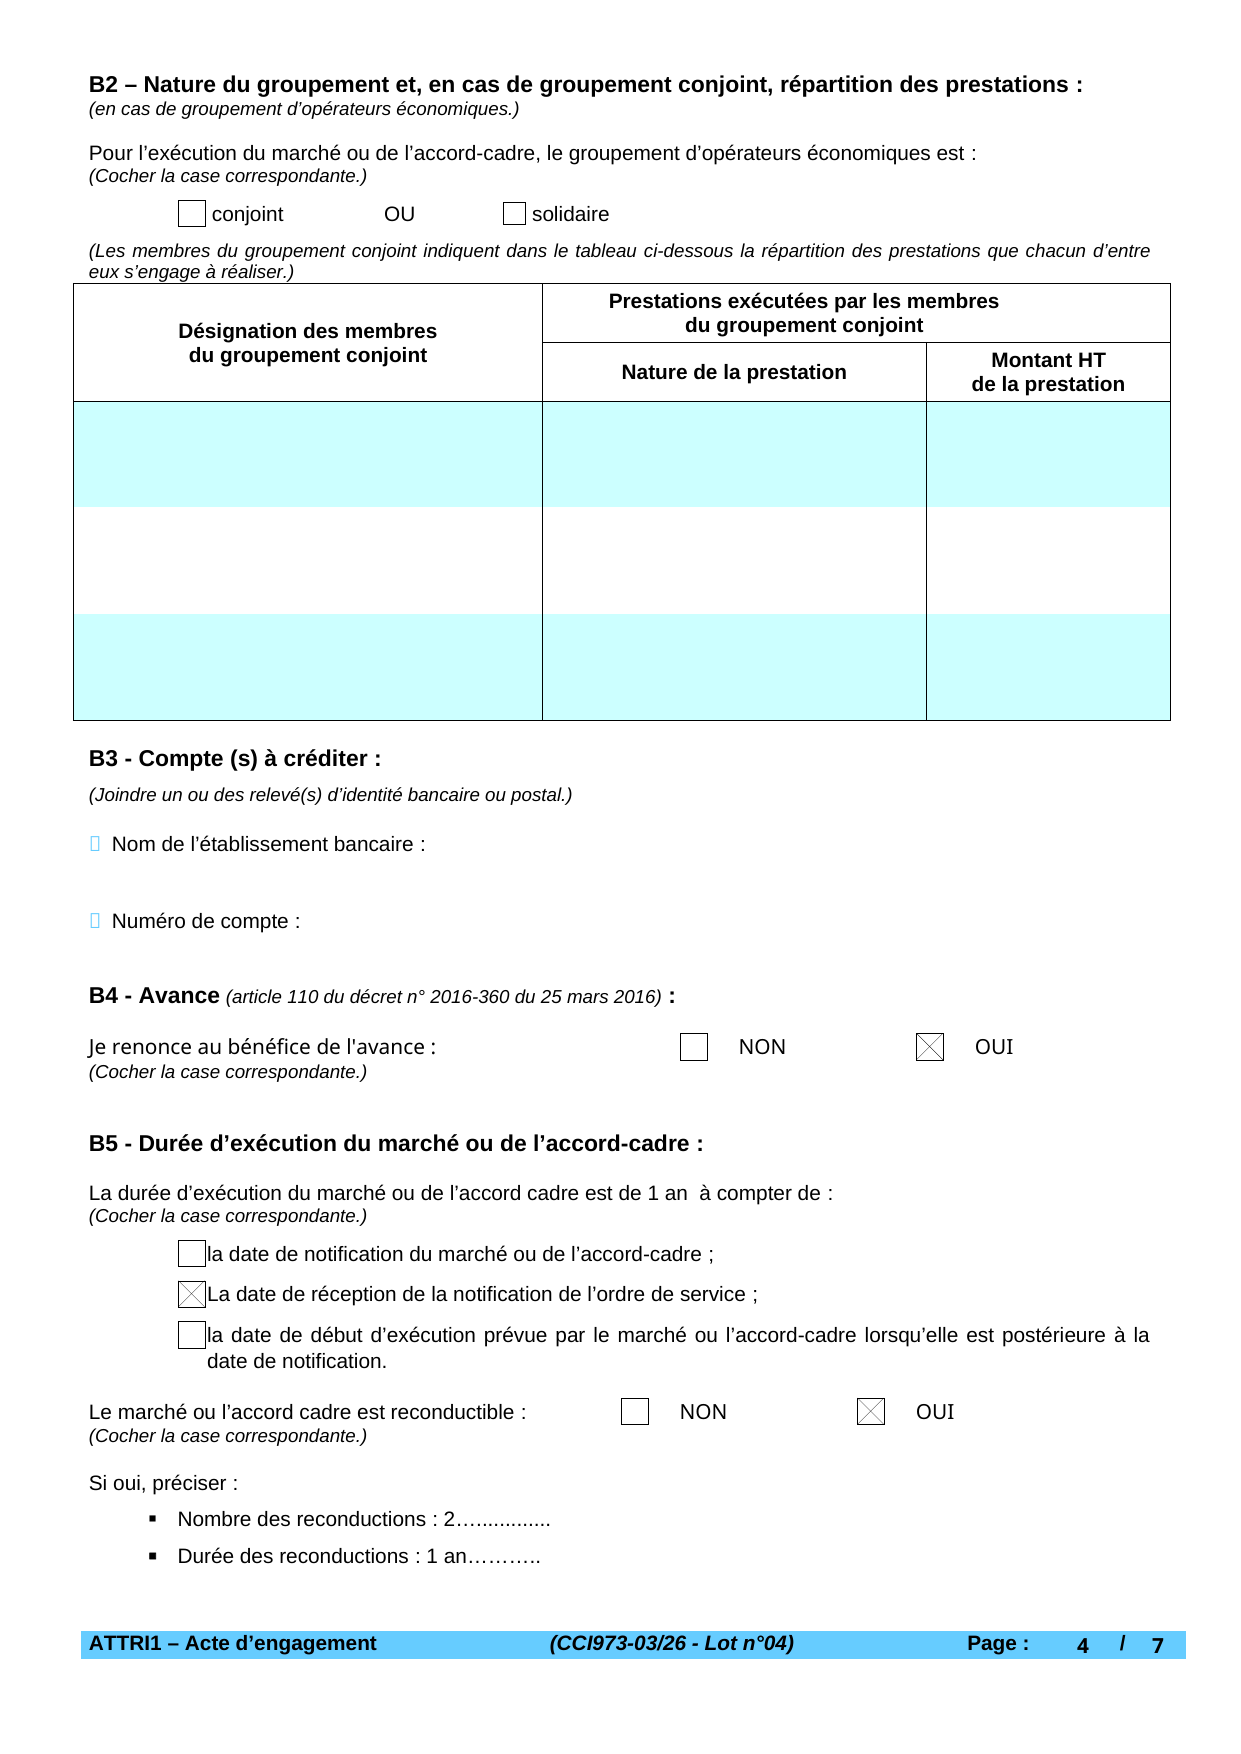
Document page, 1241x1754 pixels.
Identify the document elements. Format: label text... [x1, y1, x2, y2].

text B3 - Compte (s) à créditer : [89, 745, 1152, 771]
table_cell [543, 614, 926, 720]
text (Cocher la case correspondante.) [89, 165, 1152, 186]
table_cell [927, 507, 1170, 614]
text la date de début d’exécution prévue par le marché ou l’accord-cadre lorsqu’elle est postérieure à la date de notification. [148, 1321, 1152, 1373]
text La date de réception de la notification de l’ordre de service ; [148, 1279, 1152, 1308]
text B2 – Nature du groupement et, en cas de groupement conjoint, répartition des prestations : [89, 71, 1152, 98]
text B4 - Avance (article 110 du décret n° 2016-360 du 25 mars 2016) : [89, 982, 1152, 1008]
table_cell [927, 614, 1170, 720]
list Durée des reconductions : 1 an……….. [148, 1544, 1152, 1568]
text La durée d’exécution du marché ou de l’accord cadre est de 1 an à compter de : [89, 1181, 1152, 1204]
text (Cocher la case correspondante.) [89, 1061, 1152, 1082]
text (Cocher la case correspondante.) [89, 1204, 1152, 1226]
table_cell [543, 402, 926, 507]
text (Cocher la case correspondante.) [89, 1425, 1152, 1447]
text Je renonce au bénéfice de l'avance : NON OUI [89, 1032, 1152, 1061]
text (en cas de groupement d’opérateurs économiques.) [89, 98, 1152, 119]
table_cell [74, 614, 542, 720]
list Nombre des reconductions : 2…............. [148, 1507, 1152, 1531]
text (Les membres du groupement conjoint indiquent dans le tableau ci-dessous la répartition des prestations que chacun d’entre eux s’engage à réaliser.) [89, 240, 1152, 283]
table_cell [543, 507, 926, 614]
table_cell Nature de la prestation [543, 343, 926, 401]
table_header Prestations exécutées par les membres du groupement conjoint [543, 284, 1170, 342]
text  Numéro de compte : [89, 906, 1152, 934]
text conjoint OU solidaire [89, 199, 1152, 227]
text Pour l’exécution du marché ou de l’accord-cadre, le groupement d’opérateurs économiques est : [89, 141, 1152, 165]
table_cell [927, 402, 1170, 507]
subtitle B5 - Durée d’exécution du marché ou de l’accord-cadre : [89, 1130, 1152, 1157]
table_cell [74, 402, 542, 507]
text (Joindre un ou des relevé(s) d’identité bancaire ou postal.) [89, 784, 1152, 805]
text Le marché ou l’accord cadre est reconductible : NON OUI [884, 1397, 1152, 1425]
table_cell [74, 507, 542, 614]
text Le marché ou l’accord cadre est reconductible : NON OUI [89, 1397, 857, 1425]
text  Nom de l’établissement bancaire : [89, 829, 1152, 858]
text Si oui, préciser : [89, 1471, 1152, 1495]
text la date de notification du marché ou de l’accord-cadre ; [148, 1239, 1152, 1267]
table_header Désignation des membres du groupement conjoint [74, 284, 542, 401]
table_cell Montant HT de la prestation [927, 343, 1170, 401]
